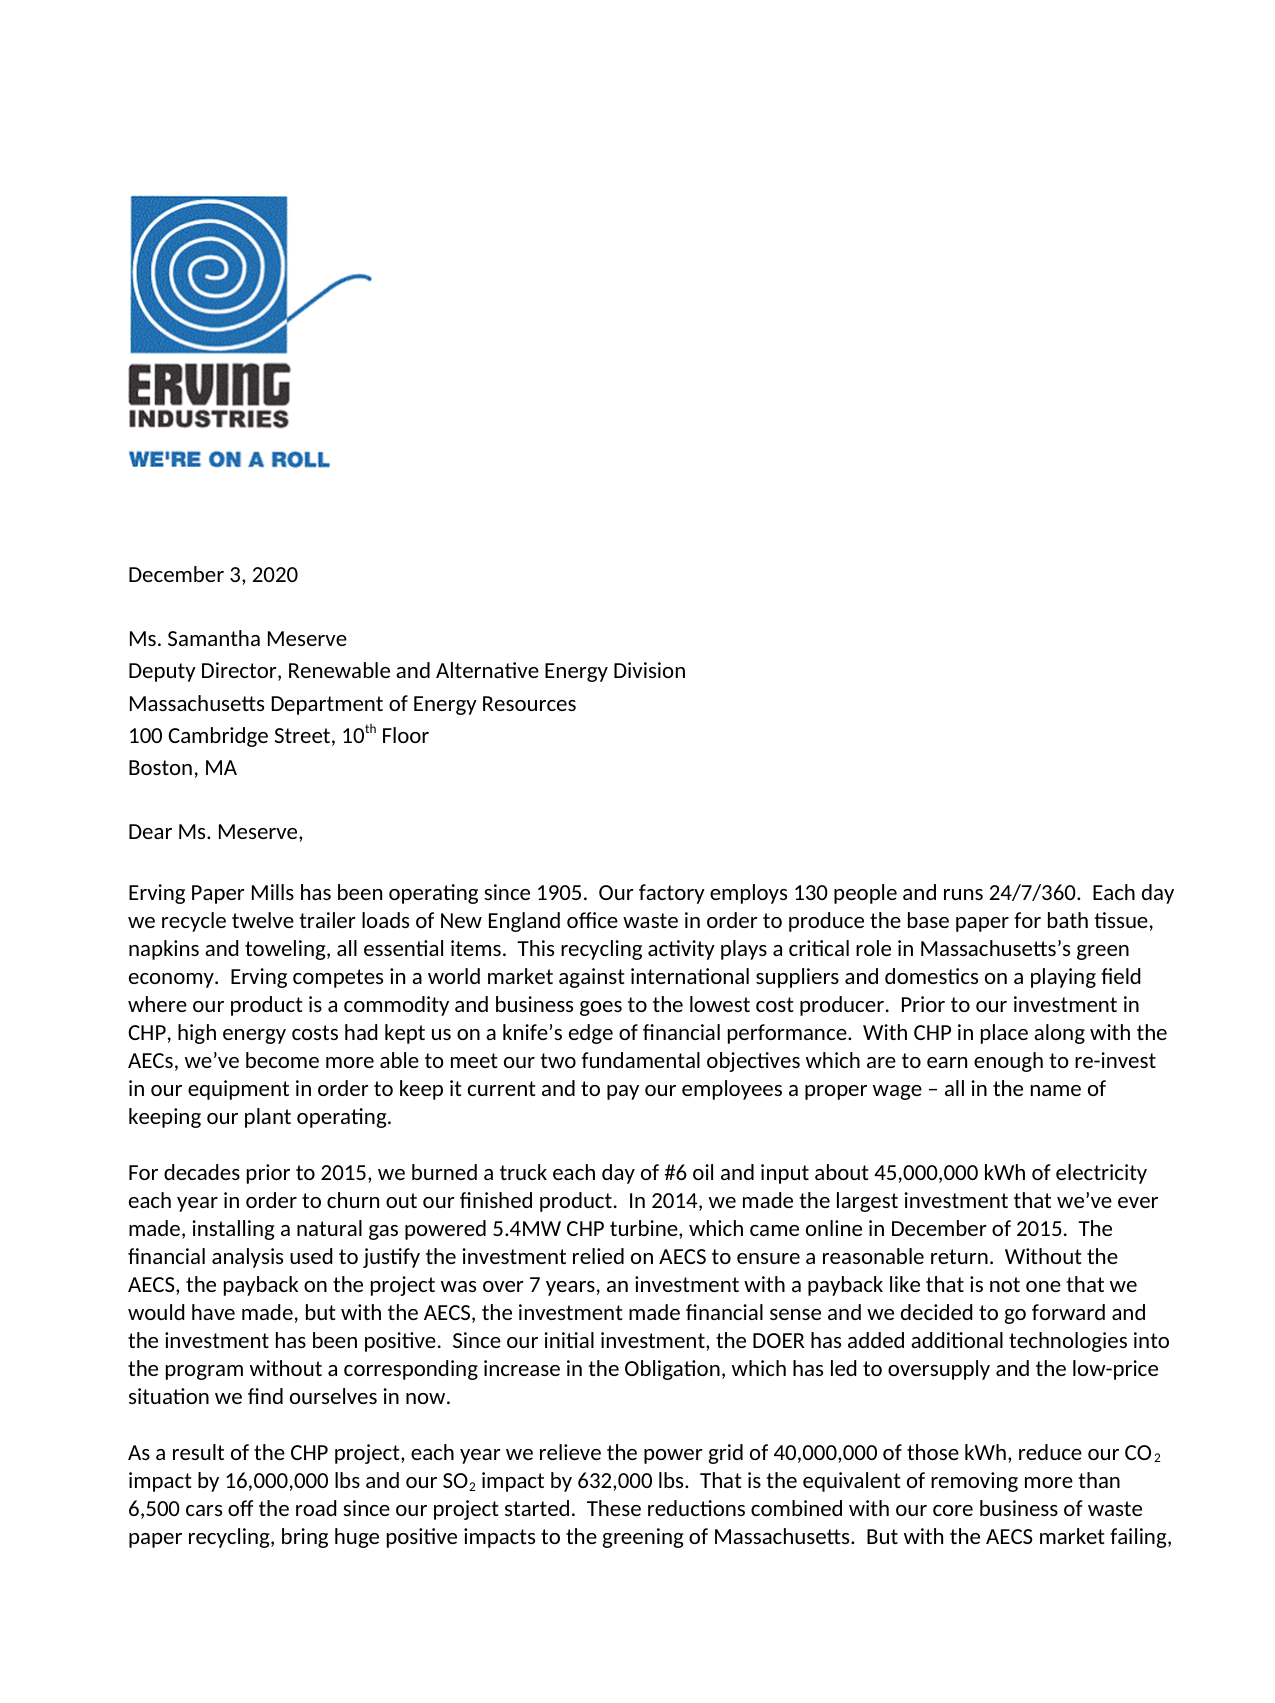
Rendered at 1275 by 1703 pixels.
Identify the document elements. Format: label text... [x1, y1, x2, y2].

text 100 Cambridge Street, 10th Floor [128, 721, 1178, 749]
text Erving Paper Mills has been operating since 1905. Our factory employs 130 people and runs 24/7/360. Each day we recycle twelve trailer loads of New England office waste in order to produce the base paper for bath tissue, napkins and toweling, all essential items. This recycling activity plays a critical role in Massachusetts’s green economy. Erving competes in a world market against international suppliers and domestics on a playing field where our product is a commodity and business goes to the lowest cost producer. Prior to our investment in CHP, high energy costs had kept us on a knife’s edge of financial performance. With CHP in place along with the AECs, we’ve become more able to meet our two fundamental objectives which are to earn enough to re-invest in our equipment in order to keep it current and to pay our employees a proper wage – all in the name of keeping our plant operating. [128, 878, 1178, 1130]
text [128, 1438, 1178, 1550]
text Deputy Director, Renewable and Alternative Energy Division [128, 657, 1178, 684]
text December 3, 2020 [128, 560, 1178, 588]
text Boston, MA [128, 753, 1178, 781]
picture [127, 194, 373, 492]
text Ms. Samantha Meserve [128, 624, 1178, 652]
text Dear Ms. Meserve, [128, 817, 1178, 846]
text For decades prior to 2015, we burned a truck each day of #6 oil and input about 45,000,000 kWh of electricity each year in order to churn out our finished product. In 2014, we made the largest investment that we’ve ever made, installing a natural gas powered 5.4MW CHP turbine, which came online in December of 2015. The financial analysis used to justify the investment relied on AECS to ensure a reasonable return. Without the AECS, the payback on the project was over 7 years, an investment with a payback like that is not one that we would have made, but with the AECS, the investment made financial sense and we decided to go forward and the investment has been positive. Since our initial investment, the DOER has added additional technologies into the program without a corresponding increase in the Obligation, which has led to oversupply and the low-price situation we find ourselves in now. [128, 1158, 1178, 1410]
text Massachusetts Department of Energy Resources [128, 689, 1178, 717]
